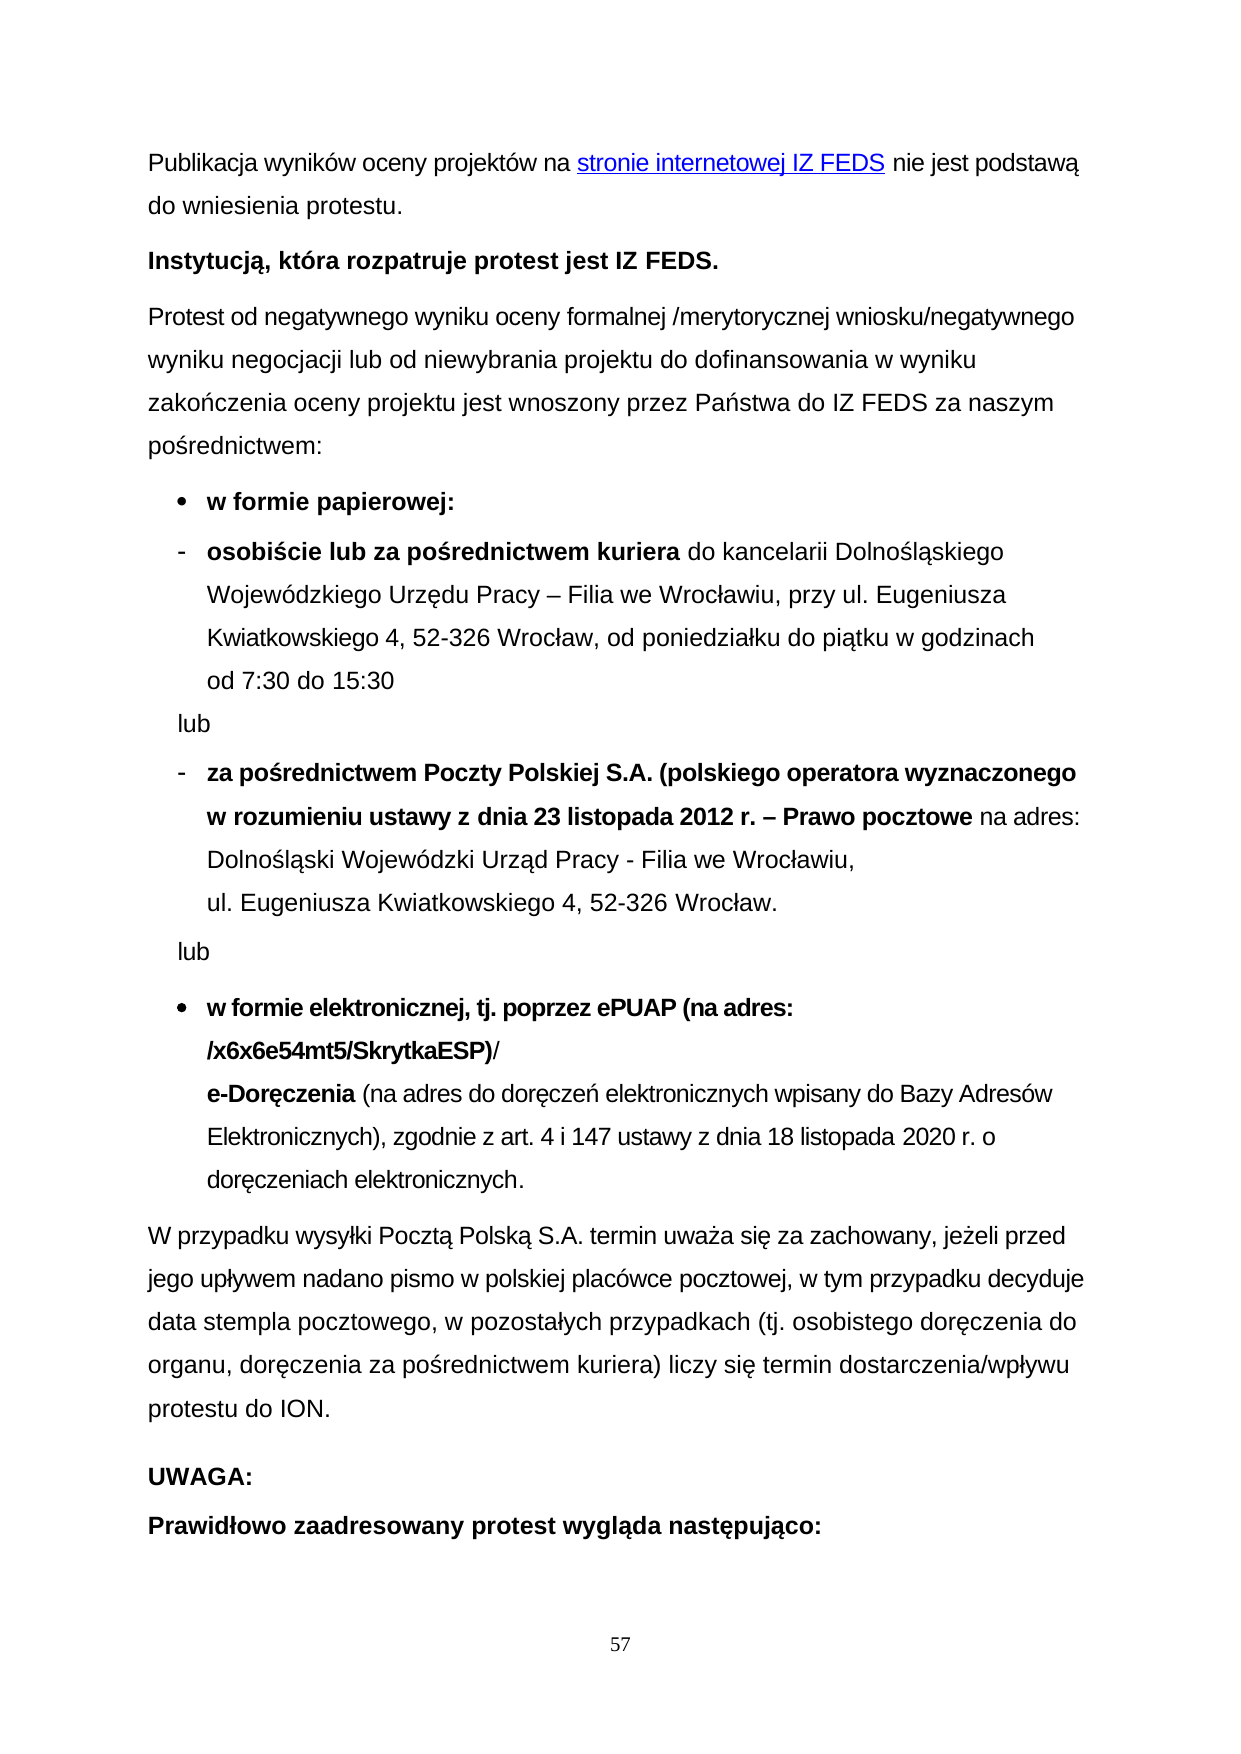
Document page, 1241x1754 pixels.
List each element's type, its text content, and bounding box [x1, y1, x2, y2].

text W przypadku wysyłki Pocztą Polską S.A. termin uważa się za zachowany, jeżeli przed jego upływem nadano pismo w polskiej placówce pocztowej, w tym przypadku decyduje data stempla pocztowego, w pozostałych przypadkach (tj. osobistego doręczenia do organu, doręczenia za pośrednictwem kuriera) liczy się termin dostarczenia/wpływu protestu do ION. [148, 1221, 1093, 1422]
text UWAGA: [148, 1462, 1093, 1491]
text lub [177, 709, 1093, 738]
list w formie elektronicznej, tj. poprzez ePUAP (na adres: /x6x6e54mt5/SkrytkaESP)/ e-Doręczenia (na adres do doręczeń elektronicznych wpisany do Bazy Adresów Elektronicznych), zgodnie z art. 4 i 147 ustawy z dnia 18 listopada 2020 r. o doręczeniach elektronicznych. [177, 993, 1093, 1194]
list w formie papierowej: [177, 487, 1093, 516]
text lub [177, 937, 1093, 966]
list osobiście lub za pośrednictwem kuriera do kancelarii Dolnośląskiego Wojewódzkiego Urzędu Pracy – Filia we Wrocławiu, przy ul. Eugeniusza Kwiatkowskiego 4, 52-326 Wrocław, od poniedziałku do piątku w godzinach od 7:30 do 15:30 [177, 536, 1093, 695]
text Publikacja wyników oceny projektów na stronie internetowej IZ FEDS nie jest podstawą do wniesienia protestu. [148, 148, 1093, 219]
list za pośrednictwem Poczty Polskiej S.A. (polskiego operatora wyznaczonego w rozumieniu ustawy z dnia 23 listopada 2012 r. – Prawo pocztowe na adres: Dolnośląski Wojewódzki Urząd Pracy - Filia we Wrocławiu, ul. Eugeniusza Kwiatkowskiego 4, 52-326 Wrocław. [177, 758, 1093, 917]
text Prawidłowo zaadresowany protest wygląda następująco: [148, 1511, 1093, 1540]
text Protest od negatywnego wyniku oceny formalnej /merytorycznej wniosku/negatywnego wyniku negocjacji lub od niewybrania projektu do dofinansowania w wyniku zakończenia oceny projektu jest wnoszony przez Państwa do IZ FEDS za naszym pośrednictwem: [148, 302, 1093, 460]
text Instytucją, która rozpatruje protest jest IZ FEDS. [148, 246, 1093, 275]
